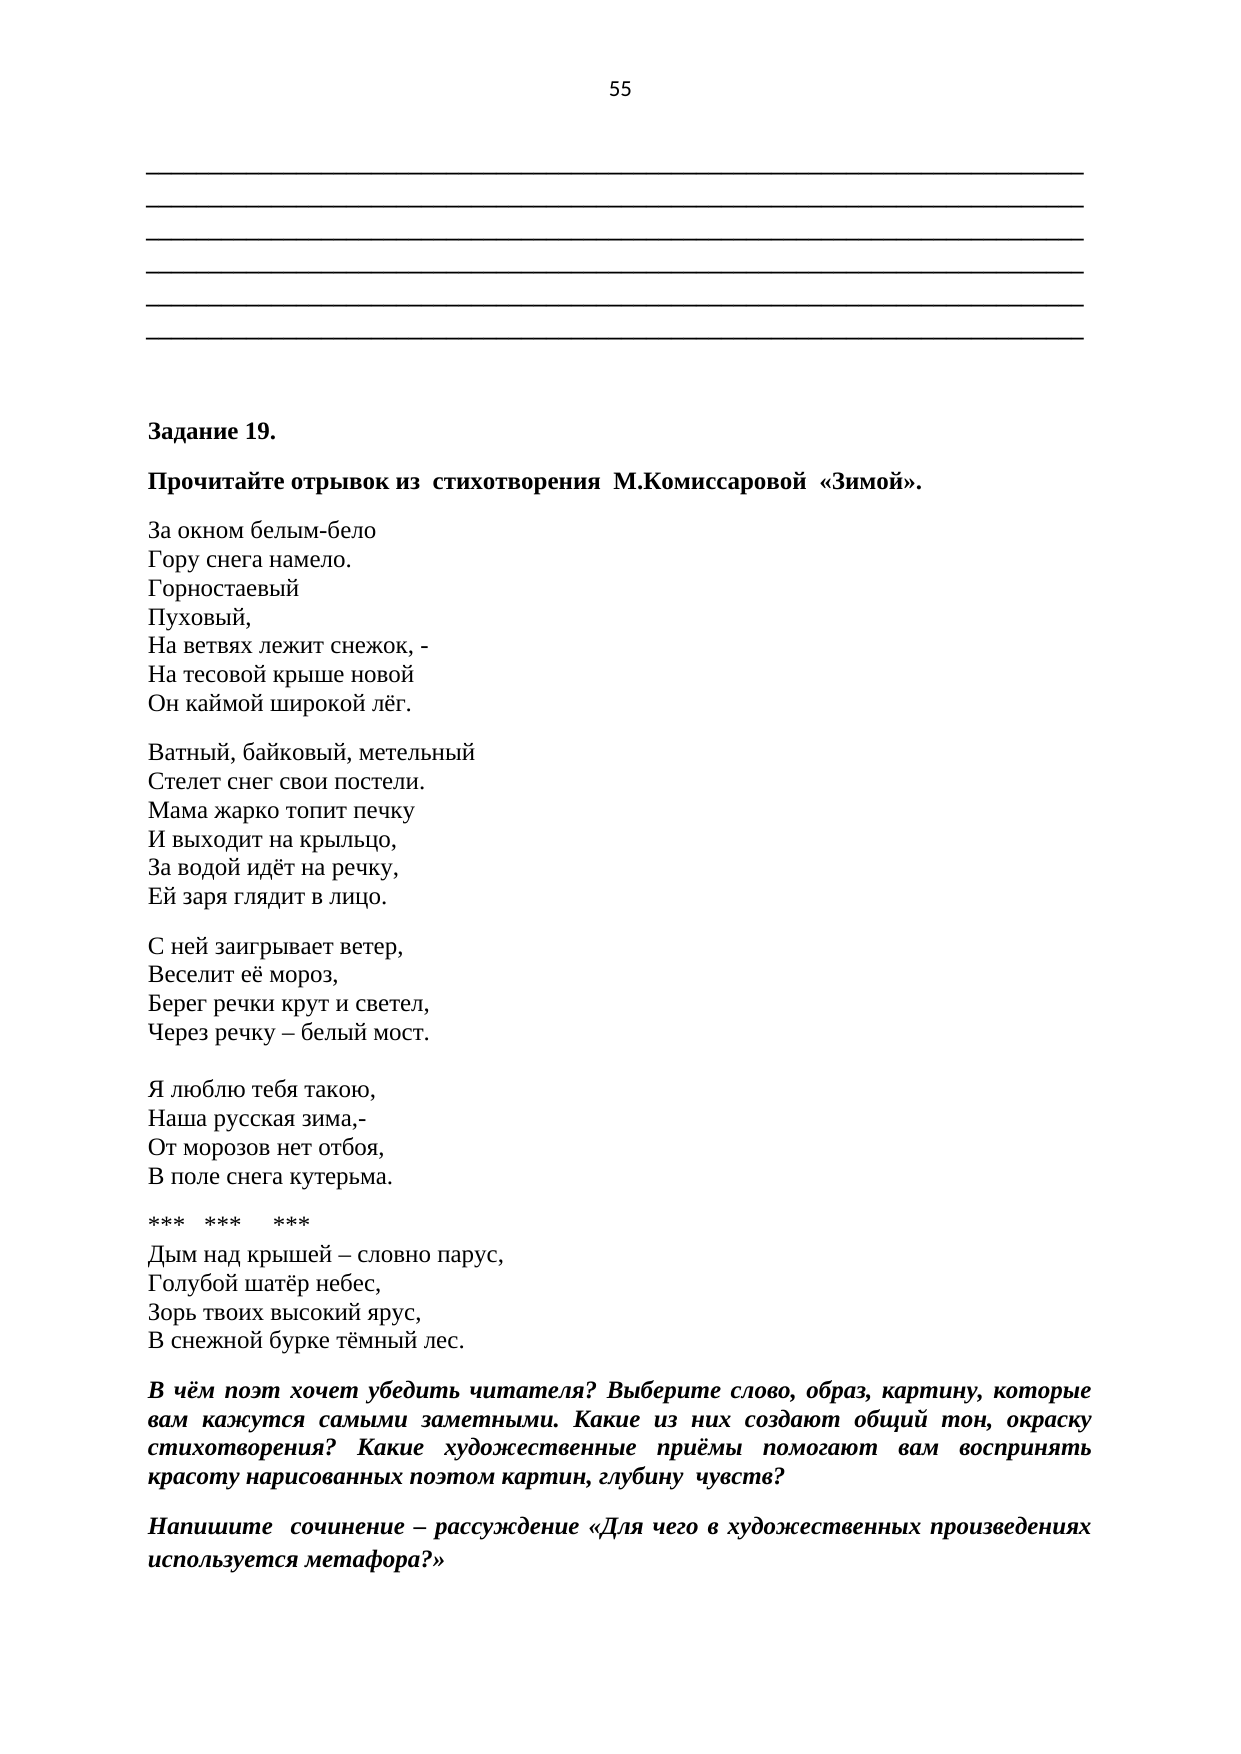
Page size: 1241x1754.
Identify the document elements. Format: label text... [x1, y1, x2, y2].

text Наша русская зима,- [148, 1103, 1092, 1132]
text Дым над крышей – словно парус, [148, 1239, 1092, 1268]
text Голубой шатёр небес, [148, 1268, 1092, 1297]
text И выходит на крыльцо, [148, 824, 1092, 852]
text В чём поэт хочет убедить читателя? Выберите слово, образ, картину, которые вам кажутся самыми заметными. Какие из них создают общий тон, окраску стихотворения? Какие художественные приёмы помогают вам воспринять красоту нарисованных поэтом картин, глубину чувств? [148, 1375, 1092, 1490]
text За водой идёт на речку, [148, 852, 1092, 881]
text Ватный, байковый, метельный [148, 737, 1092, 766]
text В снежной бурке тёмный лес. [148, 1325, 1092, 1354]
text Задание 19. [148, 416, 1092, 445]
text Я люблю тебя такою, [148, 1074, 1092, 1103]
text Берег речки крут и светел, [148, 988, 1092, 1017]
text С ней заигрывает ветер, [148, 931, 1092, 959]
text __________________________________________________________________________________________________________________________________________________________________________________________________________________________________________________________________________________________________________________________________________________________________________________________________________________________________________________________________ [148, 148, 1092, 342]
text На тесовой крыше новой [148, 659, 1092, 688]
text Стелет снег свои постели. [148, 766, 1092, 795]
text Мама жарко топит печку [148, 795, 1092, 824]
text Ей заря глядит в лицо. [148, 881, 1092, 910]
text Зорь твоих высокий ярус, [148, 1297, 1092, 1325]
text Прочитайте отрывок из стихотворения М.Комиссаровой «Зимой». [148, 466, 1092, 494]
text Горностаевый [148, 573, 1092, 602]
text Пуховый, [148, 602, 1092, 630]
text Веселит её мороз, [148, 959, 1092, 988]
text На ветвях лежит снежок, - [148, 630, 1092, 659]
text Он каймой широкой лёг. [148, 688, 1092, 717]
text Через речку – белый мост. [148, 1017, 1092, 1046]
text За окном белым-бело [148, 515, 1092, 544]
text *** *** *** [148, 1210, 1092, 1239]
text От морозов нет отбоя, [148, 1132, 1092, 1161]
text Напишите сочинение – рассуждение «Для чего в художественных произведениях используется метафора?» [148, 1511, 1092, 1573]
text В поле снега кутерьма. [148, 1161, 1092, 1189]
text Гору снега намело. [148, 544, 1092, 573]
